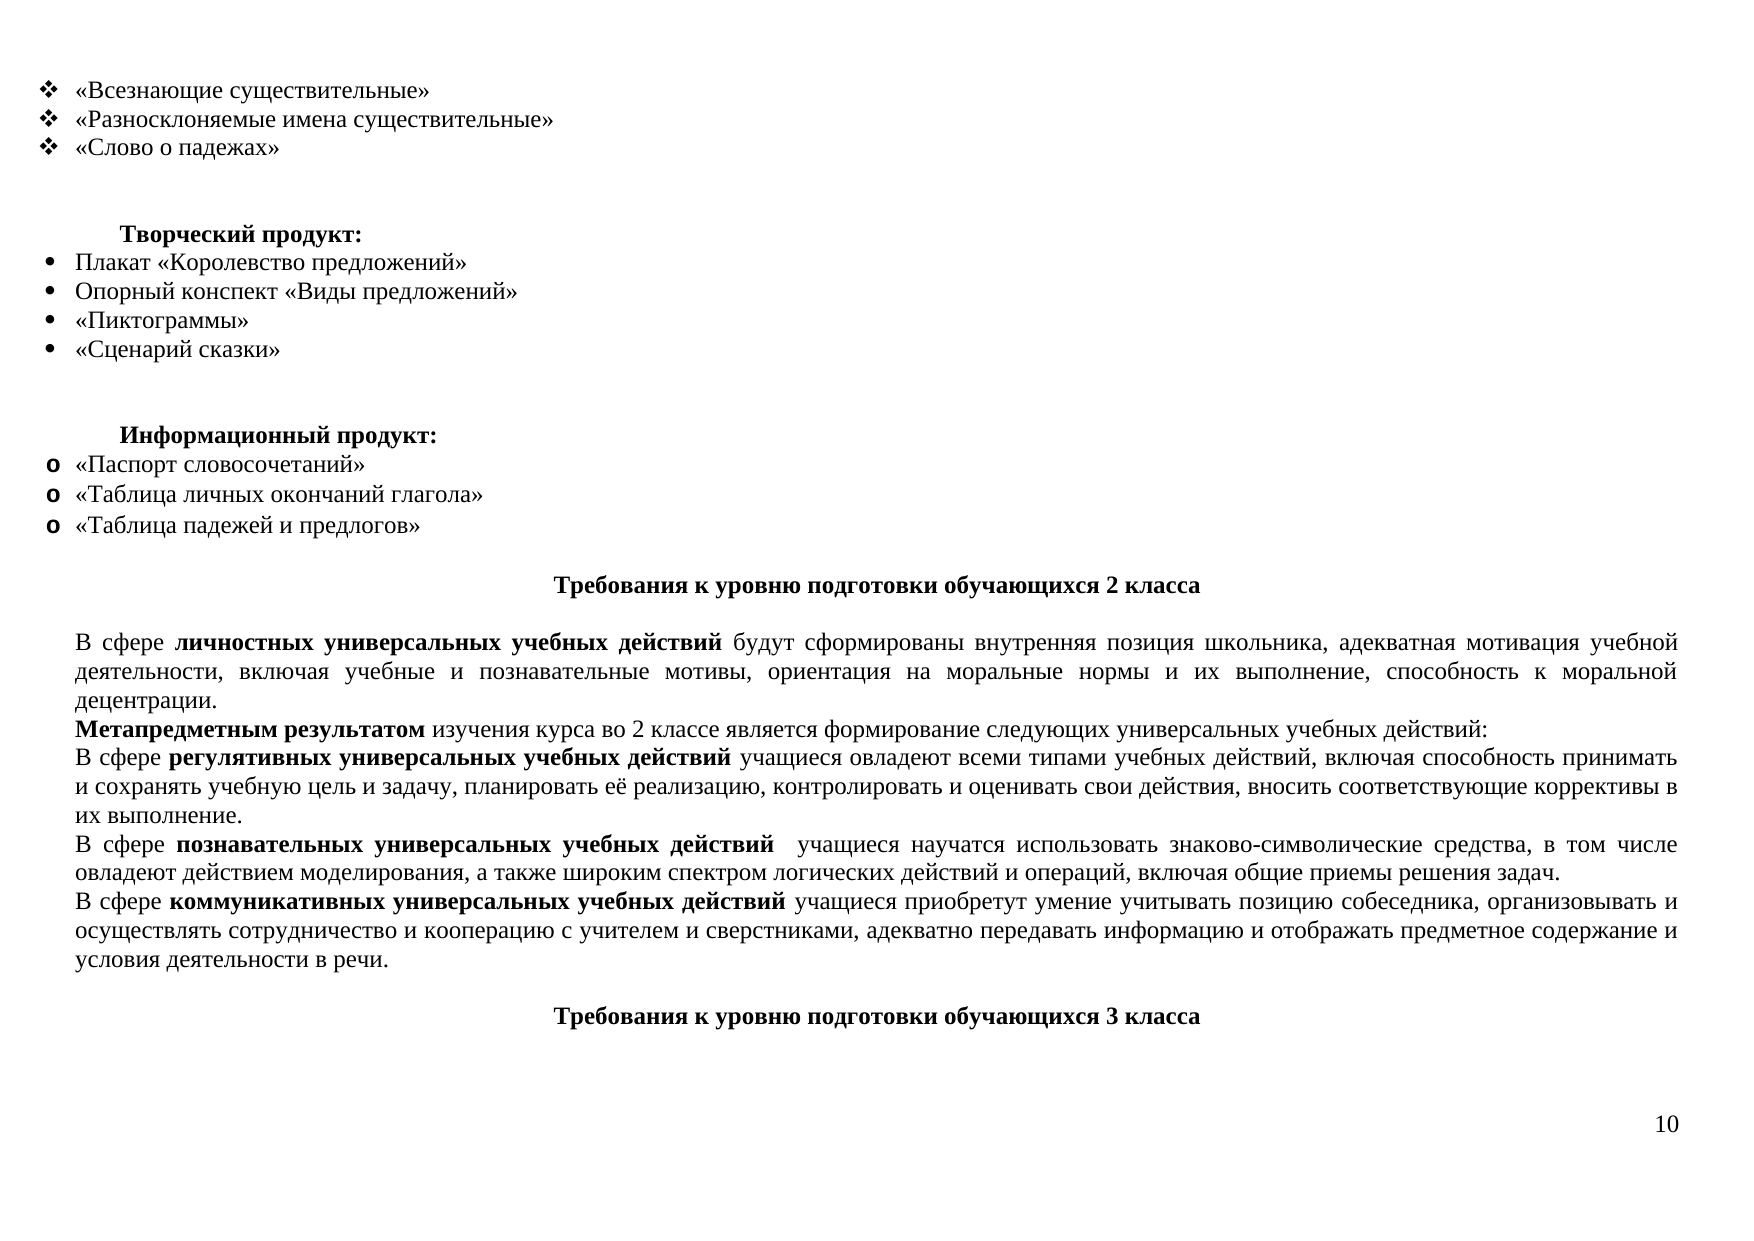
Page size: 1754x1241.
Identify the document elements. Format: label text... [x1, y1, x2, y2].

text Требования к уровню подготовки обучающихся 3 класса [75, 1001, 1679, 1030]
text В сфере личностных универсальных учебных действий будут сформированы внутренняя позиция школьника, адекватная мотивация учебной деятельности, включая учебные и познавательные мотивы, ориентация на моральные нормы и их выполнение, способность к моральной децентрации. [75, 627, 1679, 714]
list «Паспорт словосочетаний» [46, 449, 1679, 479]
text Информационный продукт: [75, 420, 1679, 449]
list «Слово о падежах» [37, 132, 1679, 161]
text Требования к уровню подготовки обучающихся 2 класса [75, 570, 1679, 599]
text Творческий продукт: [75, 219, 1679, 247]
list «Таблица падежей и предлогов» [46, 510, 1679, 541]
list «Сценарий сказки» [46, 334, 1679, 362]
list «Всезнающие существительные» [37, 75, 1679, 104]
text В сфере регулятивных универсальных учебных действий учащиеся овладеют всеми типами учебных действий, включая способность принимать и сохранять учебную цель и задачу, планировать её реализацию, контролировать и оценивать свои действия, вносить соответствующие коррективы в их выполнение. [75, 742, 1679, 829]
list Опорный конспект «Виды предложений» [46, 276, 1679, 305]
list Плакат «Королевство предложений» [46, 247, 1679, 276]
text Метапредметным результатом изучения курса во 2 классе является формирование следующих универсальных учебных действий: [75, 714, 1679, 742]
list «Разносклоняемые имена существительные» [37, 104, 1679, 132]
list «Пиктограммы» [46, 305, 1679, 334]
list «Таблица личных окончаний глагола» [46, 479, 1679, 510]
